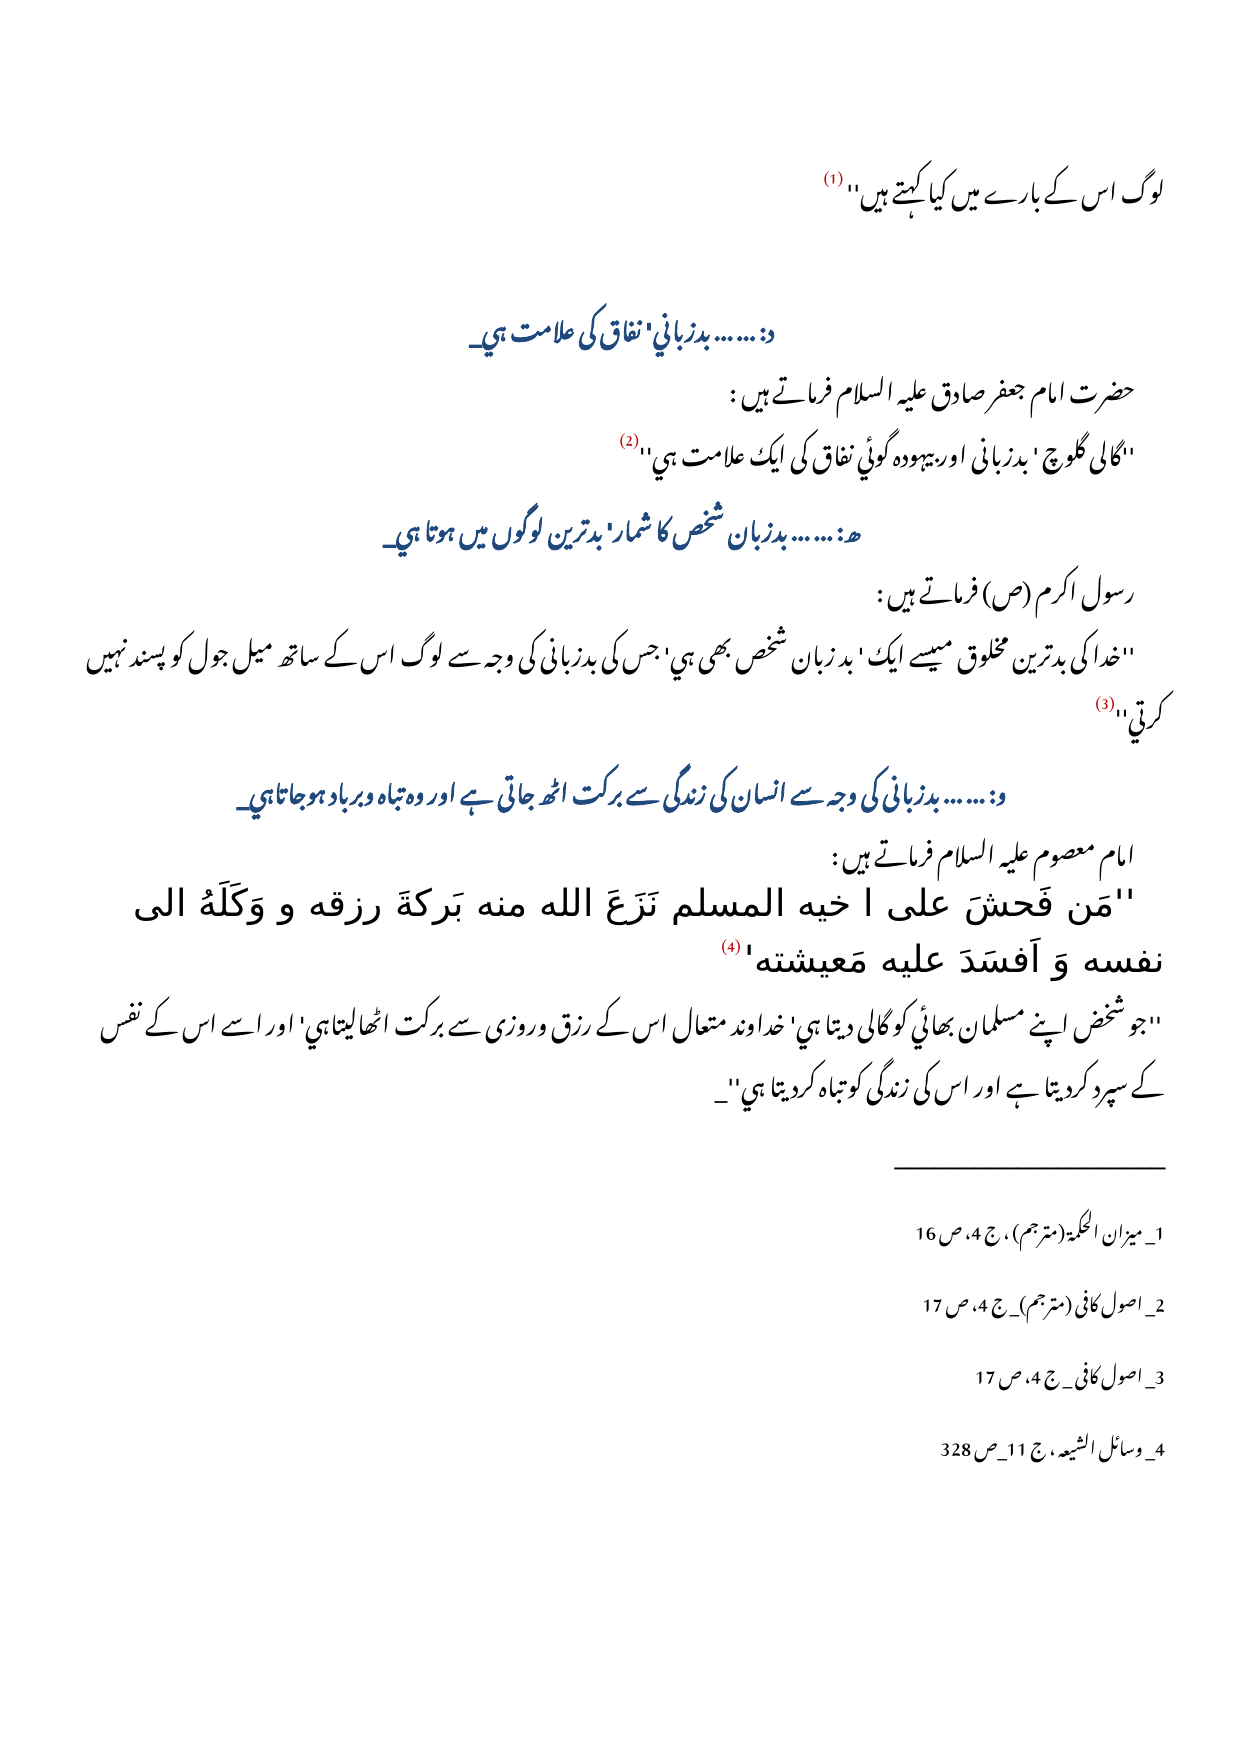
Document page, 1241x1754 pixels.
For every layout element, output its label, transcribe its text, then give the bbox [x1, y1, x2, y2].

subtitle ھ: ... ... بدزبان شخص كا شمار' بدترين لوگوں ميں ہوتا ہي_ [75, 494, 1165, 556]
subtitle و: ... ... بدزبانى كى وجہ سے انسان كى زندگى سے بركت اٹھ جاتى ہے اور وہ تباہ وبرباد ہوجاتاہي_ [75, 756, 1165, 819]
subtitle د: ... ... بدزباني' نفاق كى علامت ہي_ [75, 294, 1165, 356]
text امام معصوم عليه السلام فرماتے ہيں : [75, 819, 1165, 881]
text ''گالى گلوچ ' بدزبانى اور بيہودہ گوئي نفاق كى ايك علامت ہي''(2) [75, 419, 1165, 481]
text 4_ وسائل الشيعہ ، ج 11_ص 328 [75, 1421, 1165, 1468]
text حضرت امام جعفر صادق عليه السلام فرماتے ہيں : [75, 356, 1165, 419]
text ''خدا كى بدترين مخلوق ميںسے ايك ' بد زبان شخص بھى ہي' جس كى بدزبانى كى وجہ سے لوگ اس كے ساتھ ميل جول كو پسند نہيں كرتي''(3) [75, 619, 1165, 744]
text 1_ ميزان الحكمة (مترجم) ، ج 4، ص 16 [75, 1205, 1165, 1252]
text رسول اكرم (ص) فرماتے ہيں : [75, 556, 1165, 619]
text ____________________ [75, 1112, 1165, 1180]
text لوگ اس كے بارے ميں كيا كہتے ہيں'' (1) [75, 94, 1165, 281]
text ''مَن فَحشَ على ا خيه المسلم نَزَعَ الله منه بَركةَ رزقه و وَكَلَهُ الى نفسه وَ اَفسَدَ عليه مَعيشته' (4) ''جو شخض اپنے مسلمان بھائي كو گالى ديتا ہي' خداوند متعال اس كے رزق وروزى سے بركت اٹھاليتاہي' اور اسے اس كے نفس كے سپرد كرديتا ہے اور اس كى زندگى كو تباہ كرديتا ہي''_ [75, 881, 1165, 1112]
text 3_ اصول كافى _ ج 4، ص 17 [75, 1349, 1165, 1396]
text 2_ اصول كافى (مترجم)_ ج 4، ص 17 [75, 1277, 1165, 1324]
